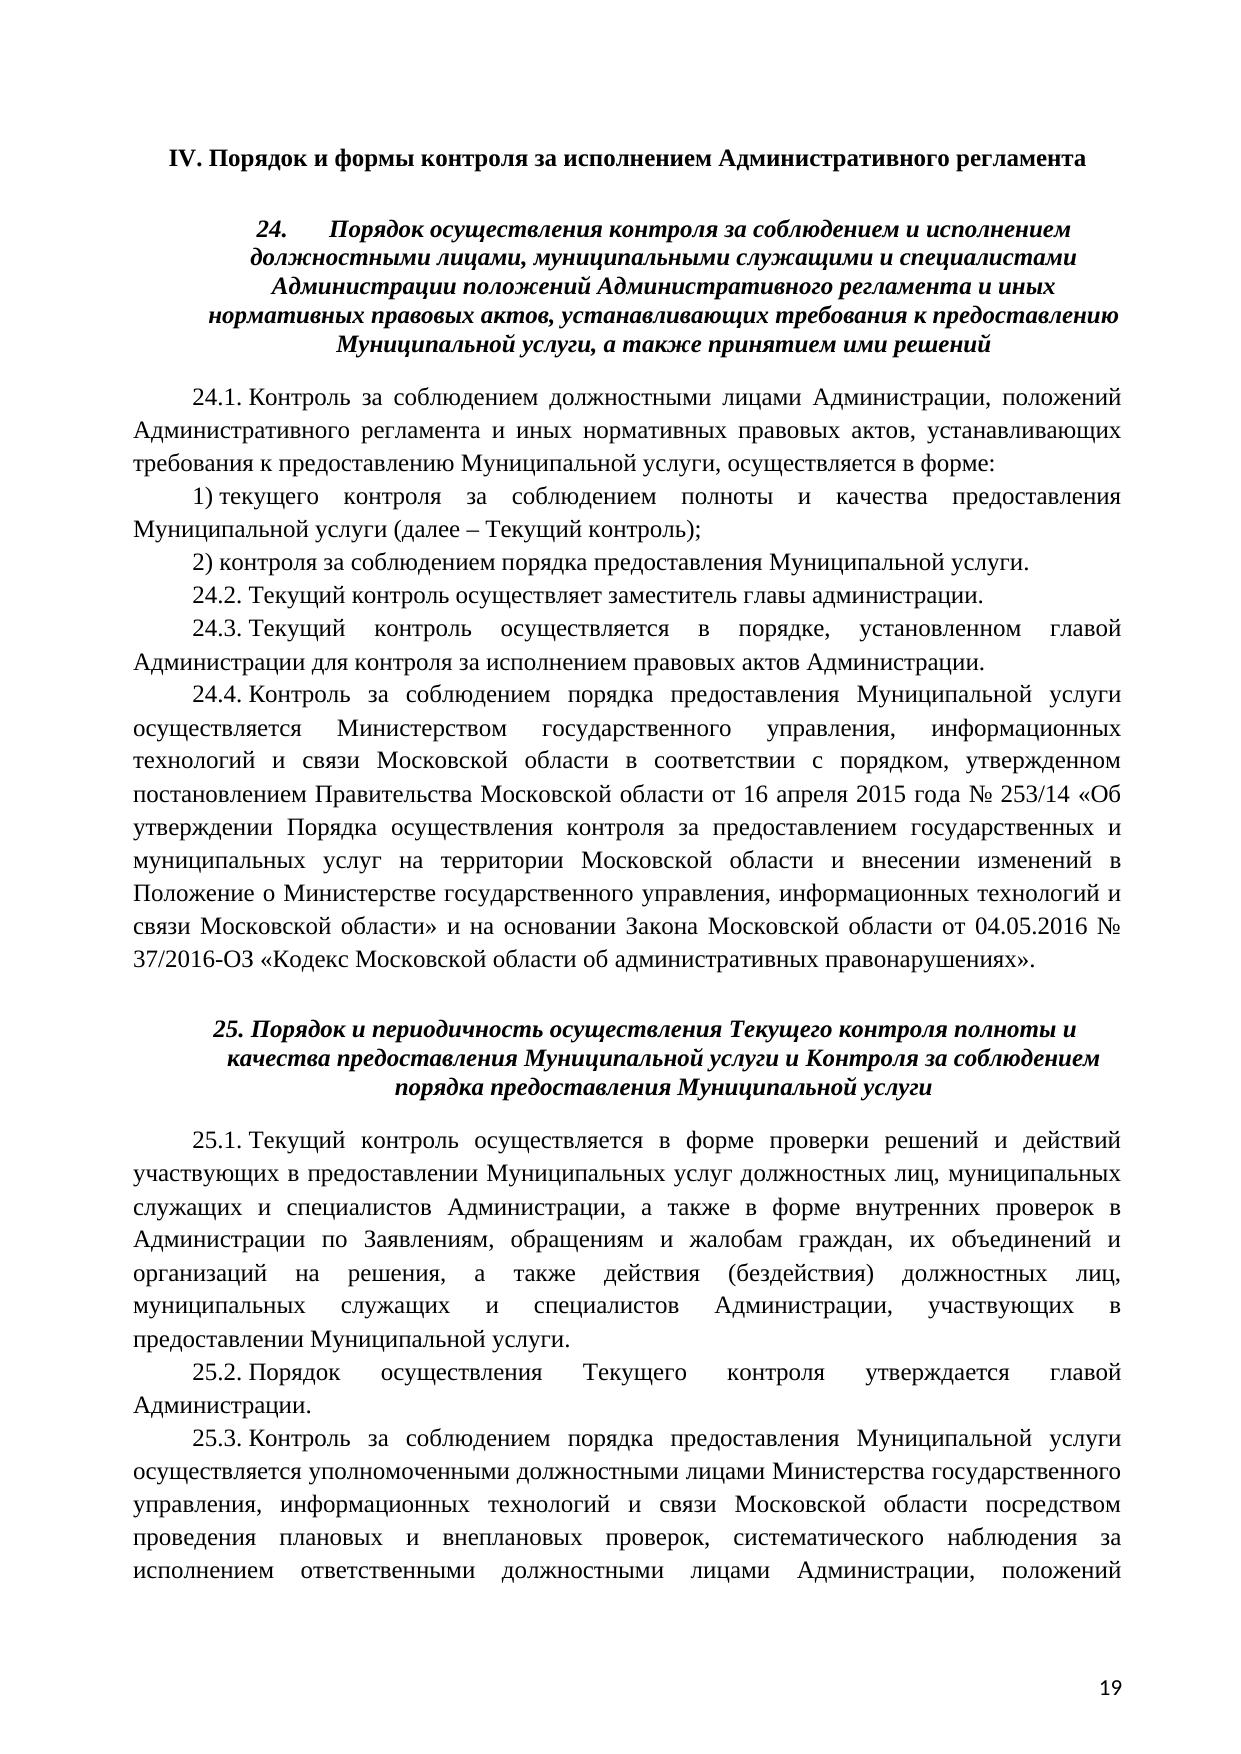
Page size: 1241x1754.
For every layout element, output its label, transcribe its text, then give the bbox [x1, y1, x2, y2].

list Контроль за соблюдением порядка предоставления Муниципальной услуги осуществляется Министерством государственного управления, информационных технологий и связи Московской области в соответствии с порядком, утвержденном постановлением Правительства Московской области от 16 апреля 2015 года № 253/14 «Об утверждении Порядка осуществления контроля за предоставлением государственных и муниципальных услуг на территории Московской области и внесении изменений в Положение о Министерстве государственного управления, информационных технологий и связи Московской области» и на основании Закона Московской области от 04.05.2016 № 37/2016-ОЗ «Кодекс Московской области об административных правонарушениях». [133, 679, 1122, 972]
text Контроль за соблюдением должностными лицами Администрации, положений Административного регламента и иных нормативных правовых актов, устанавливающих требования к предоставлению Муниципальной услуги, осуществляется в форме: [133, 382, 1122, 477]
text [133, 1423, 1122, 1583]
text Текущий контроль осуществляется в порядке, установленном главой Администрации для контроля за исполнением правовых актов Администрации. [133, 613, 1122, 675]
text IV. Порядок и формы контроля за исполнением Административного регламента [133, 143, 1122, 172]
list текущего контроля за соблюдением полноты и качества предоставления Муниципальной услуги (далее – Текущий контроль); [133, 481, 1122, 543]
list контроля за соблюдением порядка предоставления Муниципальной услуги. [133, 547, 1122, 576]
text Текущий контроль осуществляется в форме проверки решений и действий участвующих в предоставлении Муниципальных услуг должностных лиц, муниципальных служащих и специалистов Администрации, а также в форме внутренних проверок в Администрации по Заявлениям, обращениям и жалобам граждан, их объединений и организаций на решения, а также действия (бездействия) должностных лиц, муниципальных служащих и специалистов Администрации, участвующих в предоставлении Муниципальной услуги. [133, 1126, 1122, 1352]
text Порядок осуществления контроля за соблюдением и исполнением должностными лицами, муниципальными служащими и специалистами Администрации положений Административного регламента и иных нормативных правовых актов, устанавливающих требования к предоставлению Муниципальной услуги, а также принятием ими решений [208, 214, 1122, 357]
text Порядок и периодичность осуществления Текущего контроля полноты и качества предоставления Муниципальной услуги и Контроля за соблюдением порядка предоставления Муниципальной услуги [170, 1014, 1122, 1101]
text Порядок осуществления Текущего контроля утверждается главой Администрации. [133, 1357, 1122, 1418]
text Текущий контроль осуществляет заместитель главы администрации. [133, 581, 1122, 609]
